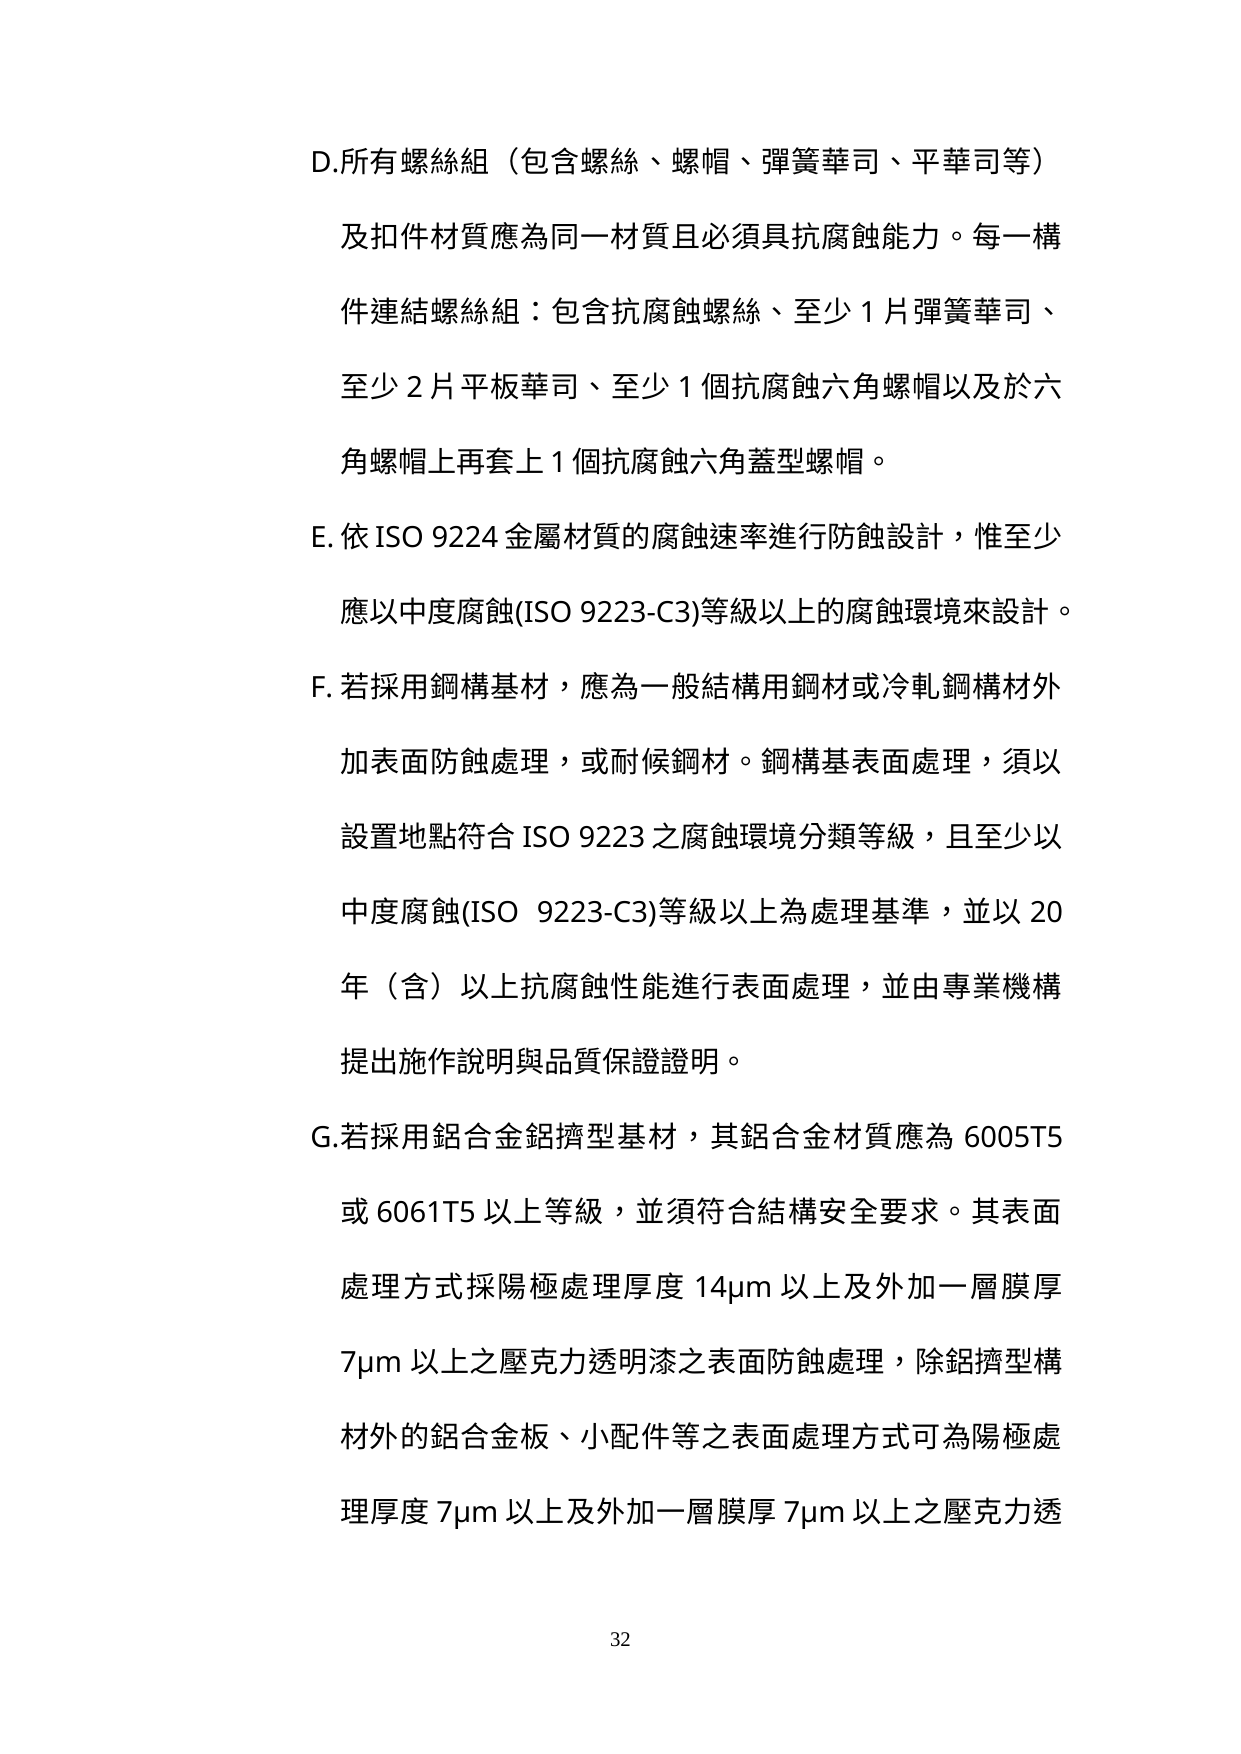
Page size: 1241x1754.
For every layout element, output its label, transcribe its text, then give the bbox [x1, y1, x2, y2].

list 所有螺絲組（包含螺絲、螺帽、彈簧華司、平華司等）及扣件材質應為同一材質且必須具抗腐蝕能力。每一構件連結螺絲組：包含抗腐蝕螺絲、至少1片彈簧華司、至少2片平板華司、至少1個抗腐蝕六角螺帽以及於六角螺帽上再套上1個抗腐蝕六角蓋型螺帽。 [310, 122, 1063, 497]
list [310, 1097, 1063, 1547]
list 依ISO 9224金屬材質的腐蝕速率進行防蝕設計，惟至少應以中度腐蝕(ISO 9223-C3)等級以上的腐蝕環境來設計。 [310, 497, 1063, 647]
list 若採用鋼構基材，應為一般結構用鋼材或冷軋鋼構材外加表面防蝕處理，或耐候鋼材。鋼構基表面處理，須以設置地點符合ISO 9223之腐蝕環境分類等級，且至少以中度腐蝕(ISO 9223-C3)等級以上為處理基準，並以20年（含）以上抗腐蝕性能進行表面處理，並由專業機構提出施作說明與品質保證證明。 [310, 647, 1063, 1097]
